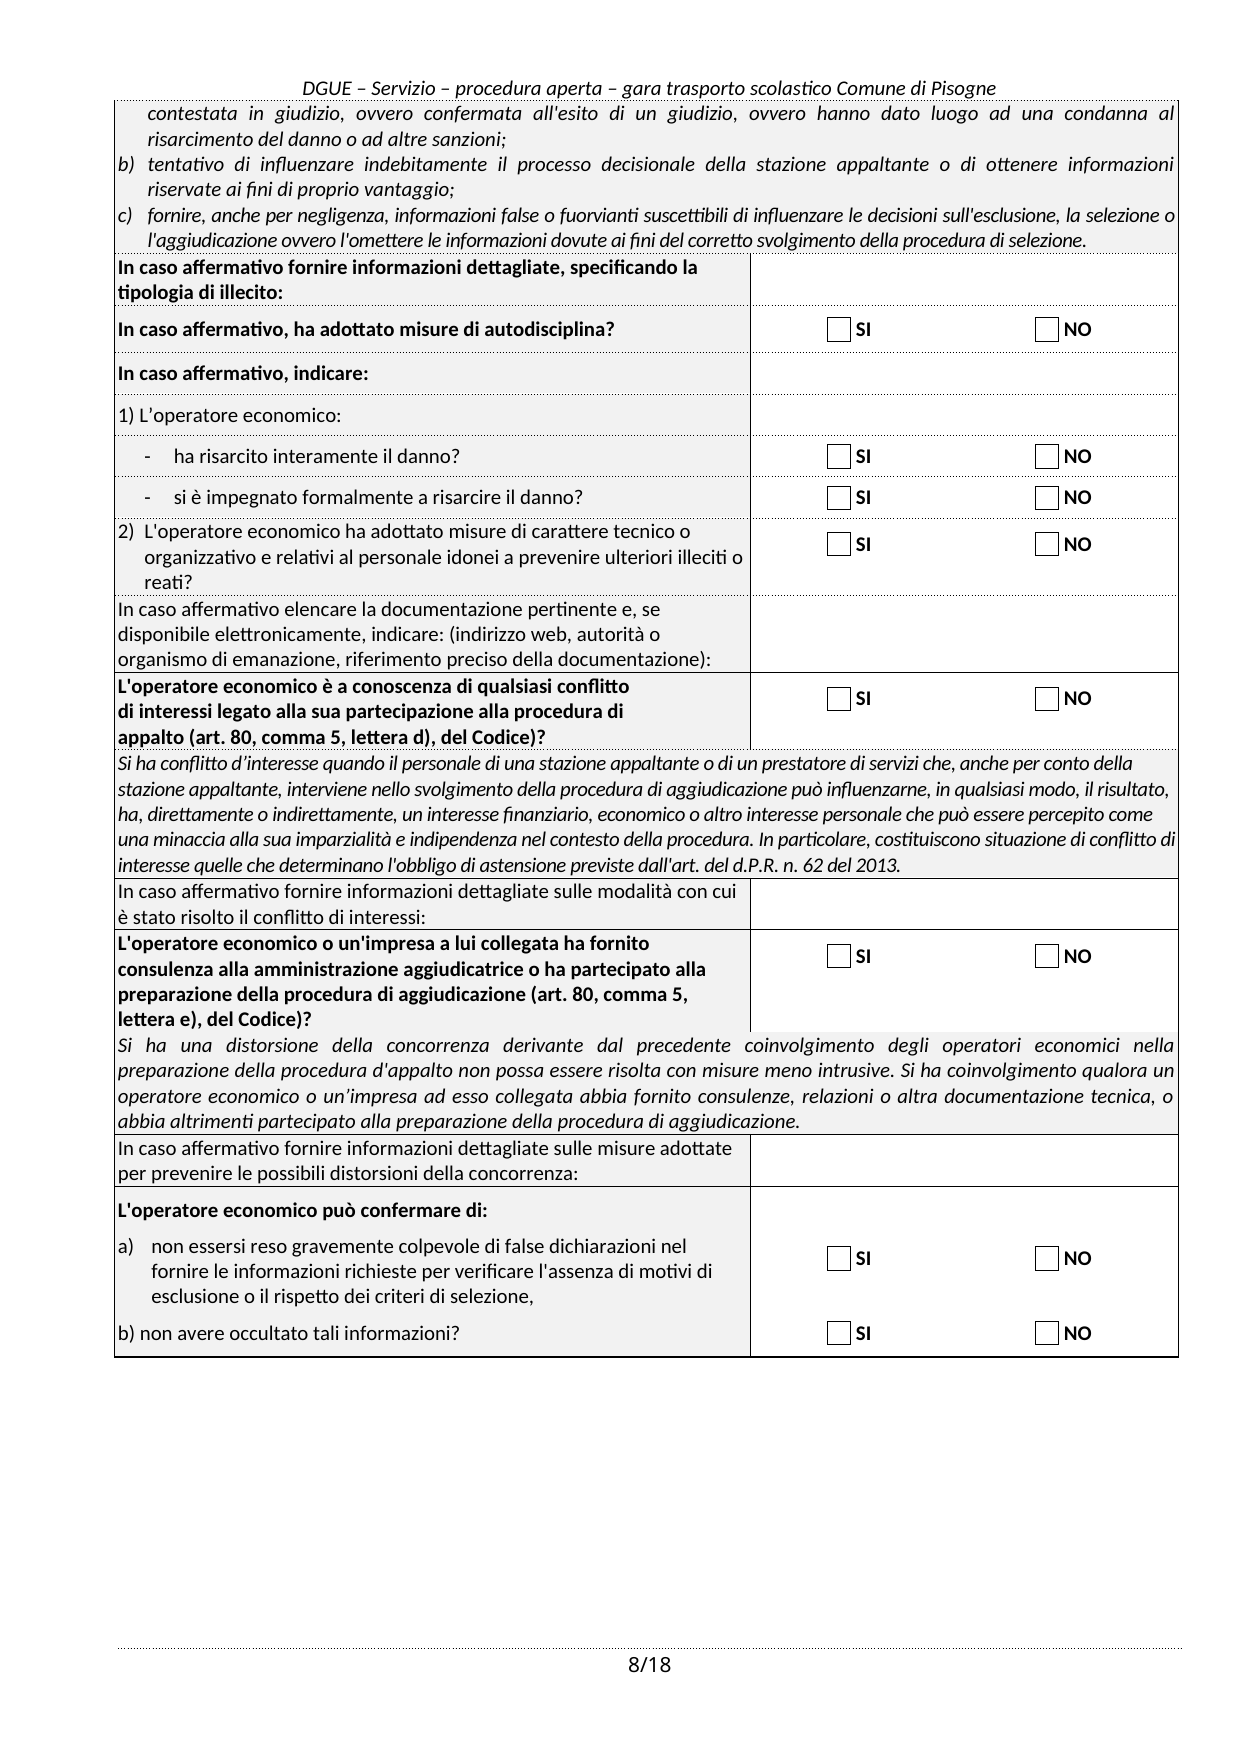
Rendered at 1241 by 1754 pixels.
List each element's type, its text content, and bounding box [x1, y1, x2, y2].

table_cell b) non avere occultato tali informazioni? [115, 1309, 750, 1356]
table_cell - si è impegnato formalmente a risarcire il danno? [115, 476, 750, 517]
table_cell SI [751, 518, 946, 595]
table_cell a) non essersi reso gravemente colpevole di false dichiarazioni nel fornire le informazioni richieste per verificare l'assenza di motivi di esclusione o il rispetto dei criteri di selezione, [115, 1233, 750, 1309]
table_cell - ha risarcito interamente il danno? [115, 435, 750, 476]
table_cell Si ha conflitto d’interesse quando il personale di una stazione appaltante o di un prestatore di servizi che, anche per conto della stazione appaltante, interviene nello svolgimento della procedura di aggiudicazione può influenzarne, in qualsiasi modo, il risultato, ha, direttamente o indirettamente, un interesse finanziario, economico o altro interesse personale che può essere percepito come una minaccia alla sua imparzialità e indipendenza nel contesto della procedura. In particolare, costituiscono situazione di conflitto di interesse quelle che determinano l'obbligo di astensione previste dall'art. del d.P.R. n. 62 del 2013. [115, 749, 1178, 877]
table_cell NO [946, 930, 1178, 1032]
table_cell NO [946, 476, 1178, 517]
table_cell SI [751, 435, 946, 476]
table_cell In caso affermativo fornire informazioni dettagliate sulle modalità con cui è stato risolto il conflitto di interessi: [115, 879, 750, 929]
table_cell [751, 879, 1178, 929]
table_cell NO [946, 305, 1178, 352]
table_cell NO [946, 1309, 1178, 1356]
table_cell NO [946, 435, 1178, 476]
table_cell SI [751, 1309, 946, 1356]
table_cell In caso affermativo fornire informazioni dettagliate, specificando la tipologia di illecito: [115, 253, 750, 305]
table_cell Si ha una distorsione della concorrenza derivante dal precedente coinvolgimento degli operatori economici nella preparazione della procedura d'appalto non possa essere risolta con misure meno intrusive. Si ha coinvolgimento qualora un operatore economico o un’impresa ad esso collegata abbia fornito consulenze, relazioni o altra documentazione tecnica, o abbia altrimenti partecipato alla preparazione della procedura di aggiudicazione. [115, 1032, 1178, 1134]
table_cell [115, 100, 1178, 253]
table_cell NO [946, 518, 1178, 595]
table_cell SI [751, 673, 946, 749]
table_cell 2) L'operatore economico ha adottato misure di carattere tecnico o organizzativo e relativi al personale idonei a prevenire ulteriori illeciti o reati? [115, 518, 750, 595]
table_cell In caso affermativo, ha adottato misure di autodisciplina? [115, 305, 750, 352]
table_cell SI [751, 305, 946, 352]
table_cell L'operatore economico o un'impresa a lui collegata ha fornito consulenza alla amministrazione aggiudicatrice o ha partecipato alla preparazione della procedura di aggiudicazione (art. 80, comma 5, lettera e), del Codice)? [115, 930, 750, 1032]
table_cell [751, 595, 1178, 672]
table_cell SI [751, 1233, 946, 1309]
table_cell [751, 394, 1178, 435]
table_cell SI [751, 930, 946, 1032]
table_cell [751, 1187, 1178, 1233]
table_cell L'operatore economico è a conoscenza di qualsiasi conflitto di interessi legato alla sua partecipazione alla procedura di appalto (art. 80, comma 5, lettera d), del Codice)? [115, 673, 750, 749]
table_cell NO [946, 1233, 1178, 1309]
table_cell L'operatore economico può confermare di: [115, 1187, 750, 1233]
table_cell SI [751, 476, 946, 517]
table_cell [751, 352, 1178, 393]
table_cell In caso affermativo elencare la documentazione pertinente e, se disponibile elettronicamente, indicare: (indirizzo web, autorità o organismo di emanazione, riferimento preciso della documentazione): [115, 595, 750, 672]
table_cell [751, 1135, 1178, 1186]
table_cell [751, 253, 1178, 305]
table_cell 1) L’operatore economico: [115, 394, 750, 435]
table_cell NO [946, 673, 1178, 749]
table_cell In caso affermativo, indicare: [115, 352, 750, 393]
table_cell In caso affermativo fornire informazioni dettagliate sulle misure adottate per prevenire le possibili distorsioni della concorrenza: [115, 1135, 750, 1186]
